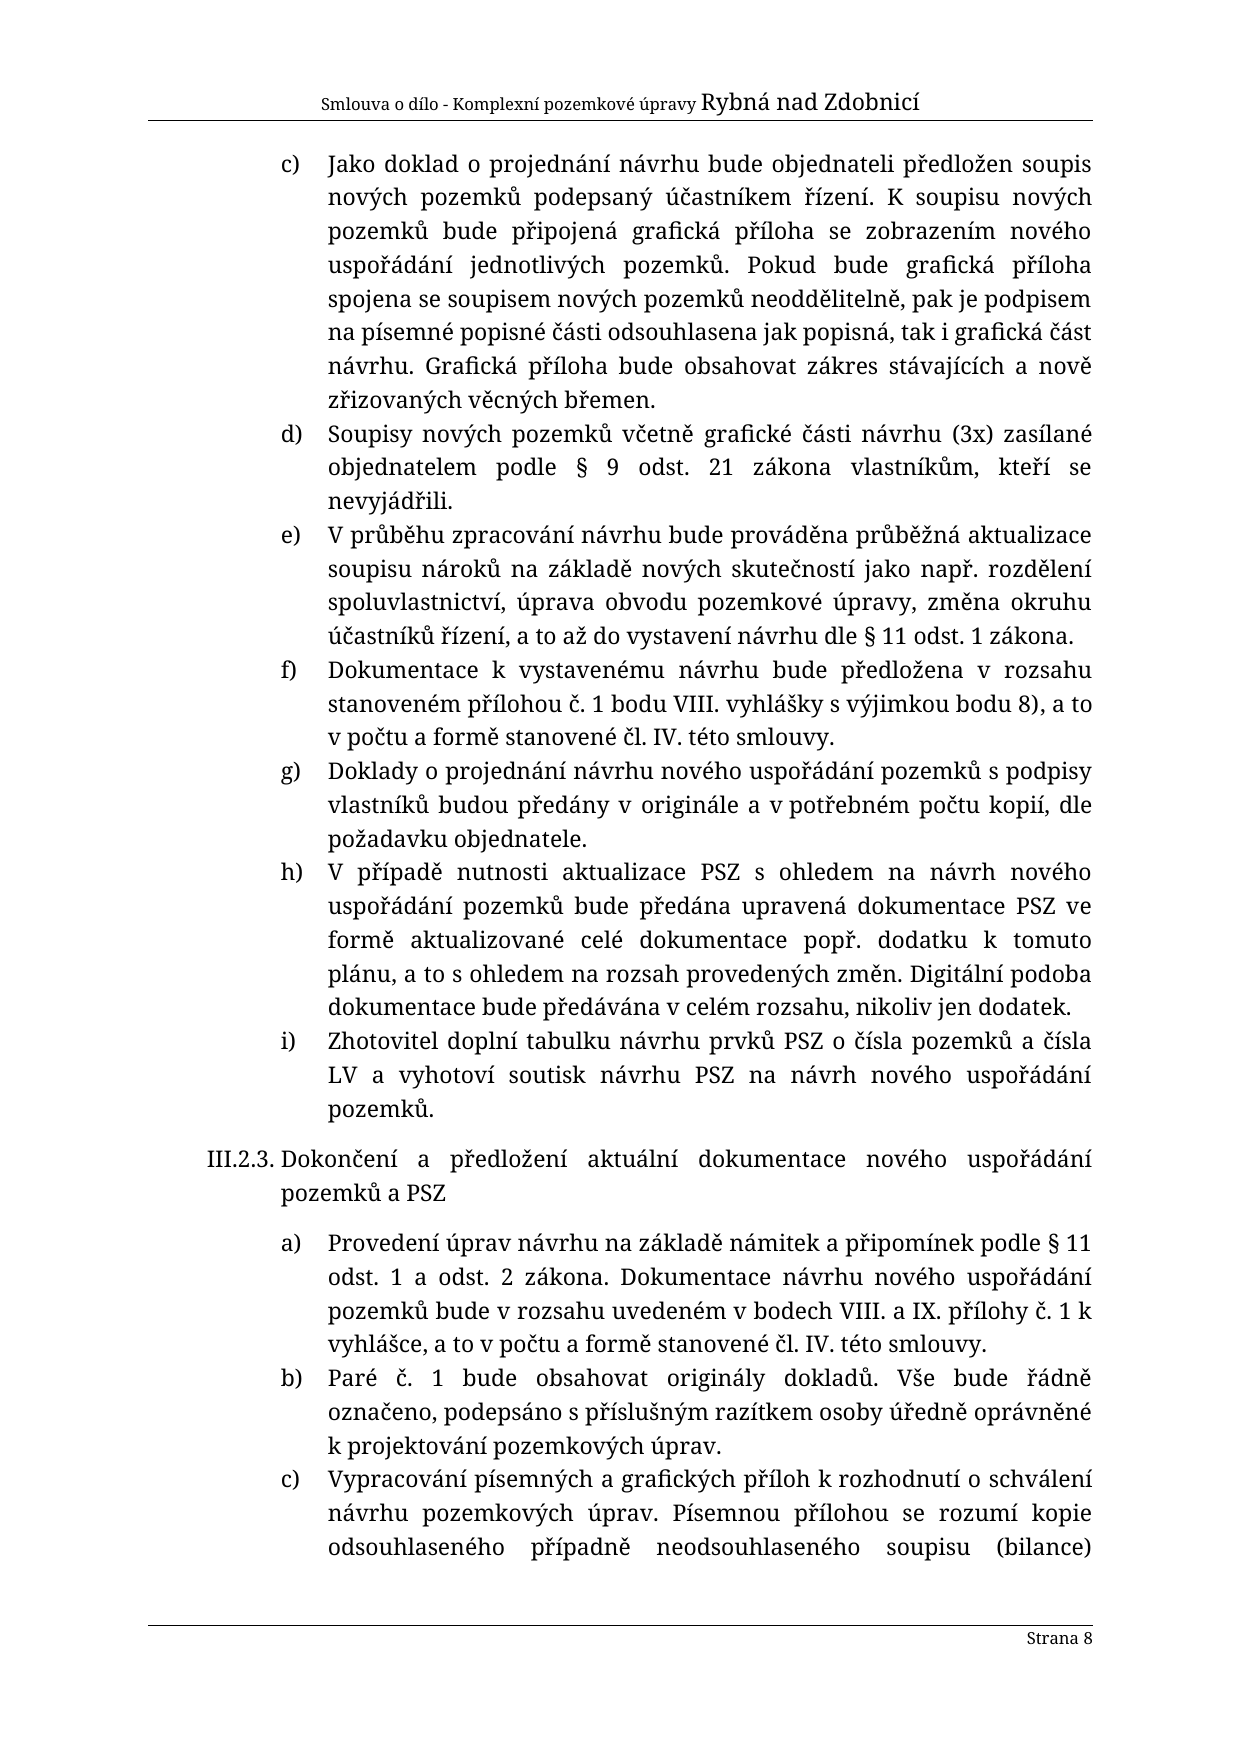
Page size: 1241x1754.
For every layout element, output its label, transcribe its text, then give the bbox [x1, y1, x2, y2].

text Doklady o projednání návrhu nového uspořádání pozemků s podpisy vlastníků budou předány v originále a v potřebném počtu kopií, dle požadavku objednatele. [281, 755, 1093, 854]
text Provedení úprav návrhu na základě námitek a připomínek podle § 11 odst. 1 a odst. 2 zákona. Dokumentace návrhu nového uspořádání pozemků bude v rozsahu uvedeném v bodech VIII. a IX. přílohy č. 1 k vyhlášce, a to v počtu a formě stanovené čl. IV. této smlouvy. [281, 1227, 1093, 1360]
text Zhotovitel doplní tabulku návrhu prvků PSZ o čísla pozemků a čísla LV a vyhotoví soutisk návrhu PSZ na návrh nového uspořádání pozemků. [281, 1025, 1093, 1124]
text Paré č. 1 bude obsahovat originály dokladů. Vše bude řádně označeno, podepsáno s příslušným razítkem osoby úředně oprávněné k projektování pozemkových úprav. [281, 1362, 1093, 1461]
text Dokumentace k vystavenému návrhu bude předložena v rozsahu stanoveném přílohou č. 1 bodu VIII. vyhlášky s výjimkou bodu 8), a to v počtu a formě stanovené čl. IV. této smlouvy. [281, 654, 1093, 753]
text Dokončení a předložení aktuální dokumentace nového uspořádání pozemků a PSZ [207, 1143, 1093, 1208]
text V průběhu zpracování návrhu bude prováděna průběžná aktualizace soupisu nároků na základě nových skutečností jako např. rozdělení spoluvlastnictví, úprava obvodu pozemkové úpravy, změna okruhu účastníků řízení, a to až do vystavení návrhu dle § 11 odst. 1 zákona. [281, 519, 1093, 651]
text Jako doklad o projednání návrhu bude objednateli předložen soupis nových pozemků podepsaný účastníkem řízení. K soupisu nových pozemků bude připojená grafická příloha se zobrazením nového uspořádání jednotlivých pozemků. Pokud bude grafická příloha spojena se soupisem nových pozemků neoddělitelně, pak je podpisem na písemné popisné části odsouhlasena jak popisná, tak i grafická část návrhu. Grafická příloha bude obsahovat zákres stávajících a nově zřizovaných věcných břemen. [281, 148, 1093, 415]
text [281, 1463, 1093, 1562]
text Soupisy nových pozemků včetně grafické části návrhu (3x) zasílané objednatelem podle § 9 odst. 21 zákona vlastníkům, kteří se nevyjádřili. [281, 418, 1093, 516]
text V případě nutnosti aktualizace PSZ s ohledem na návrh nového uspořádání pozemků bude předána upravená dokumentace PSZ ve formě aktualizované celé dokumentace popř. dodatku k tomuto plánu, a to s ohledem na rozsah provedených změn. Digitální podoba dokumentace bude předávána v celém rozsahu, nikoliv jen dodatek. [281, 856, 1093, 1023]
